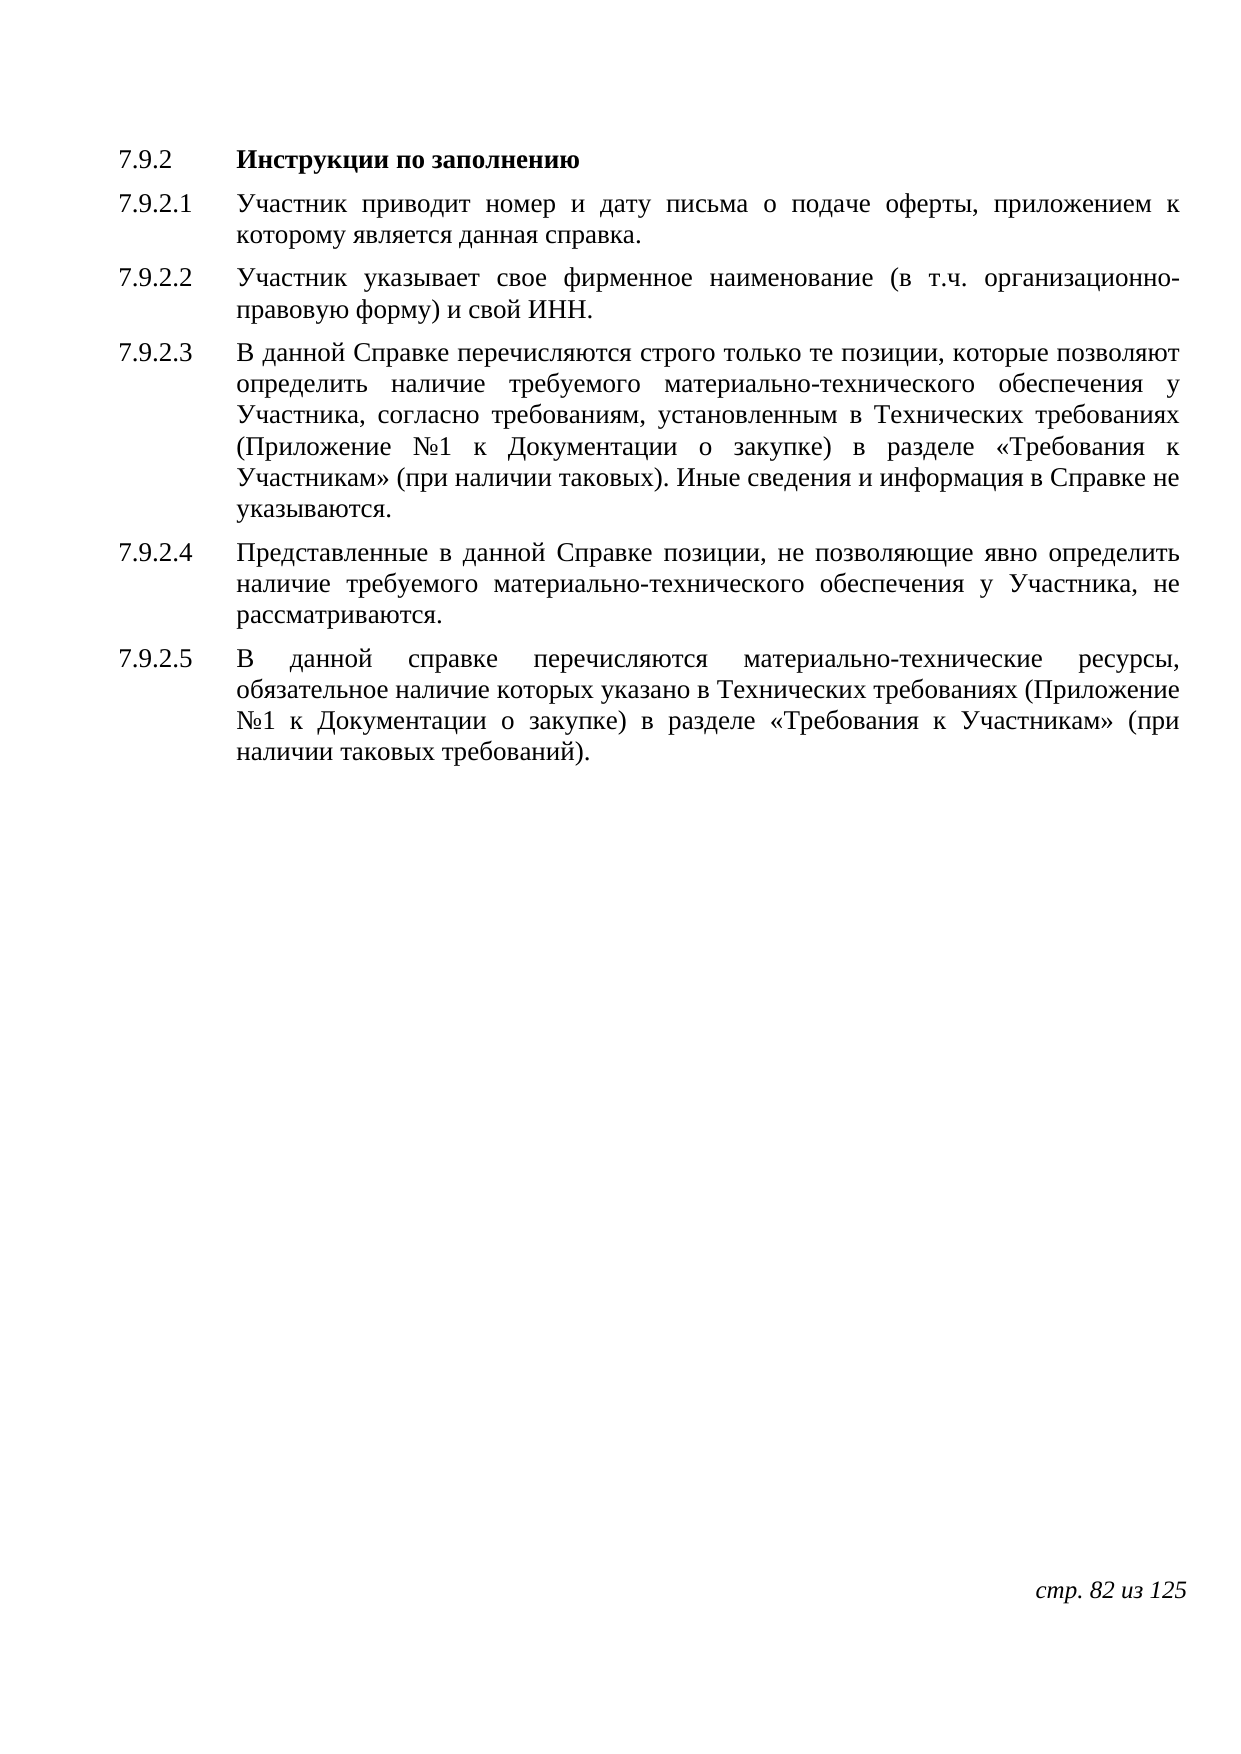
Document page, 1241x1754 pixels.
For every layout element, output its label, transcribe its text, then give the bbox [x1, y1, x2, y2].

text В данной справке перечисляются материально-технические ресурсы, обязательное наличие которых указано в Технических требованиях (Приложение №1 к Документации о закупке) в разделе «Требования к Участникам» (при наличии таковых требований). [118, 642, 1181, 766]
text Участник приводит номер и дату письма о подаче оферты, приложением к которому является данная справка. [118, 187, 1181, 249]
text Представленные в данной Справке позиции, не позволяющие явно определить наличие требуемого материально-технического обеспечения у Участника, не рассматриваются. [118, 536, 1181, 629]
text Инструкции по заполнению [118, 143, 1181, 174]
text Участник указывает свое фирменное наименование (в т.ч. организационно-правовую форму) и свой ИНН. [118, 262, 1181, 324]
text В данной Справке перечисляются строго только те позиции, которые позволяют определить наличие требуемого материально-технического обеспечения у Участника, согласно требованиям, установленным в Технических требованиях (Приложение №1 к Документации о закупке) в разделе «Требования к Участникам» (при наличии таковых). Иные сведения и информация в Справке не указываются. [118, 336, 1181, 523]
